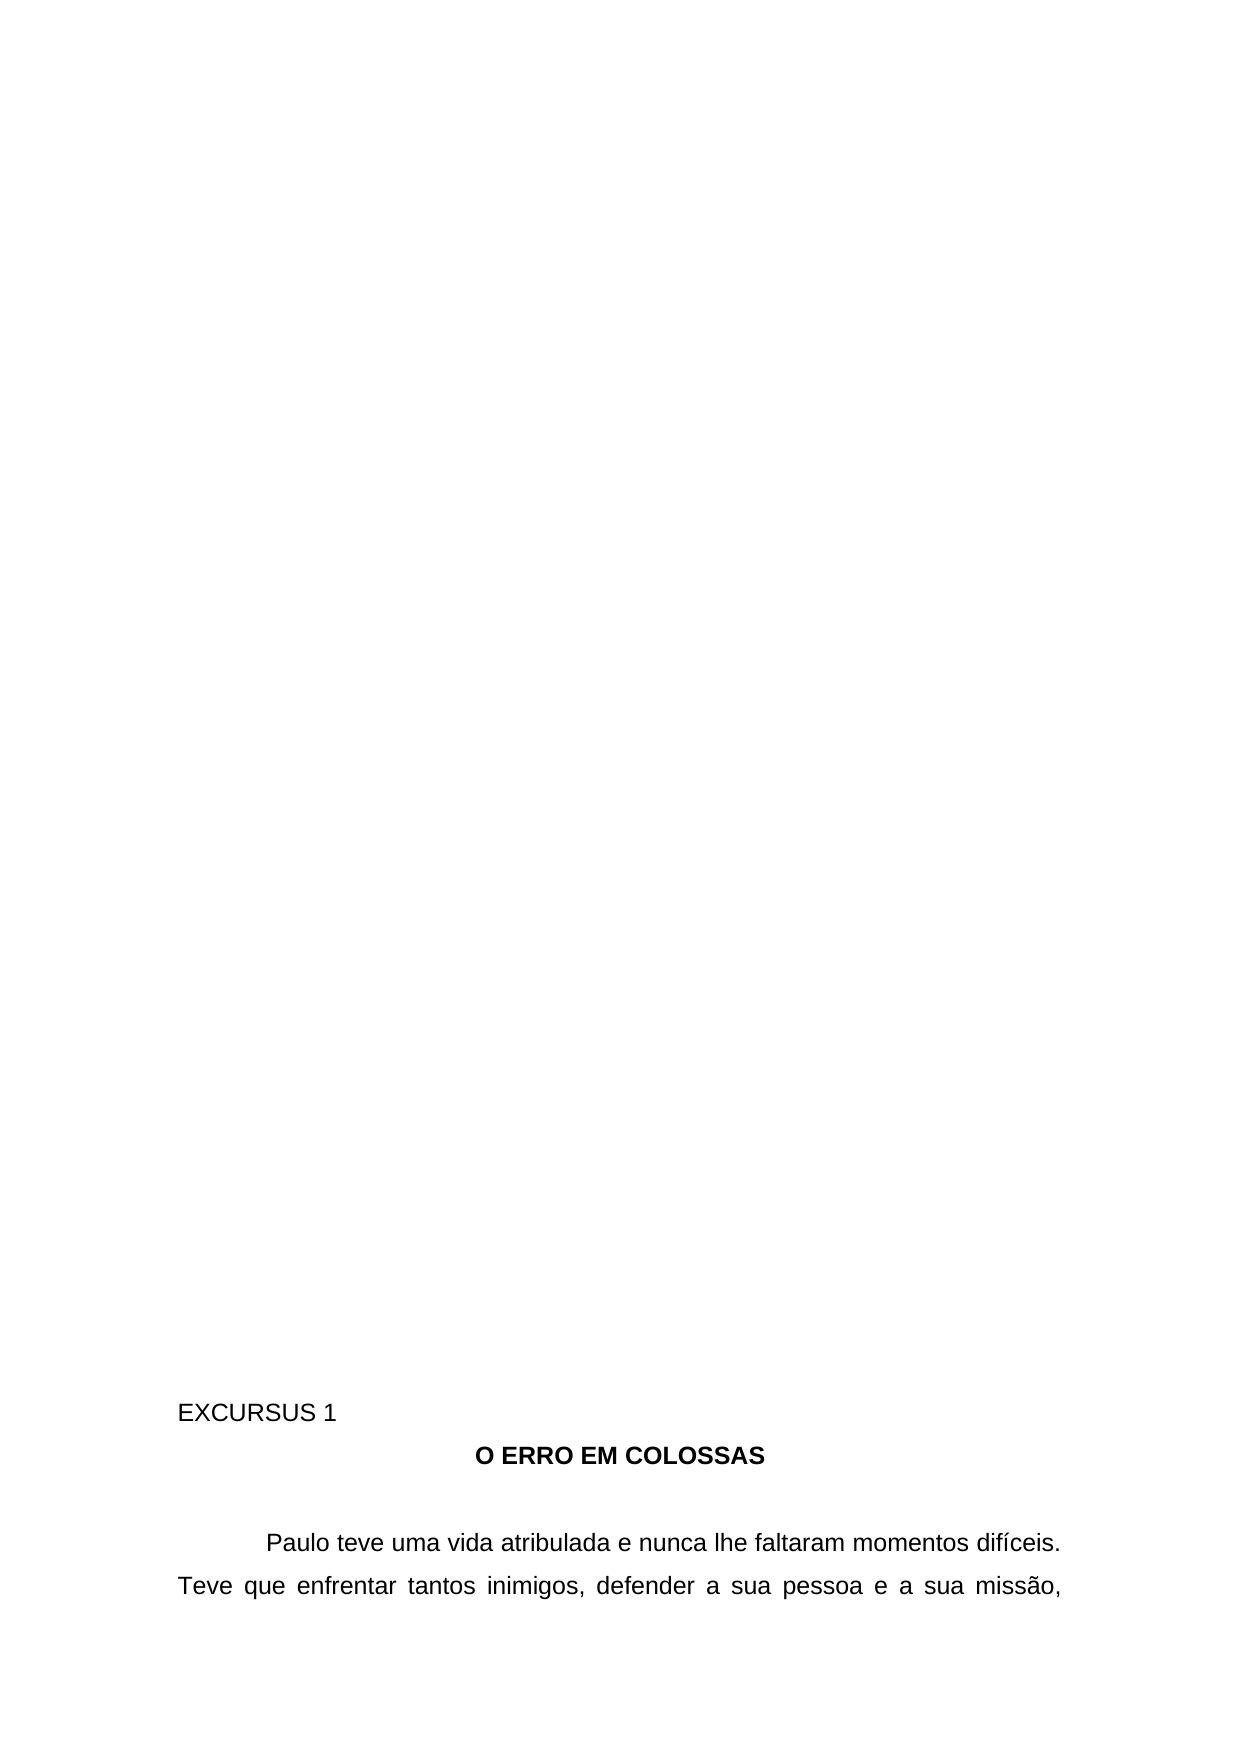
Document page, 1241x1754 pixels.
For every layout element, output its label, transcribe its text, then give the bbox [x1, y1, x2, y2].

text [177, 1528, 1063, 1599]
text EXCURSUS 1 [177, 1398, 1063, 1427]
text O ERRO EM COLOSSAS [177, 1441, 1063, 1470]
